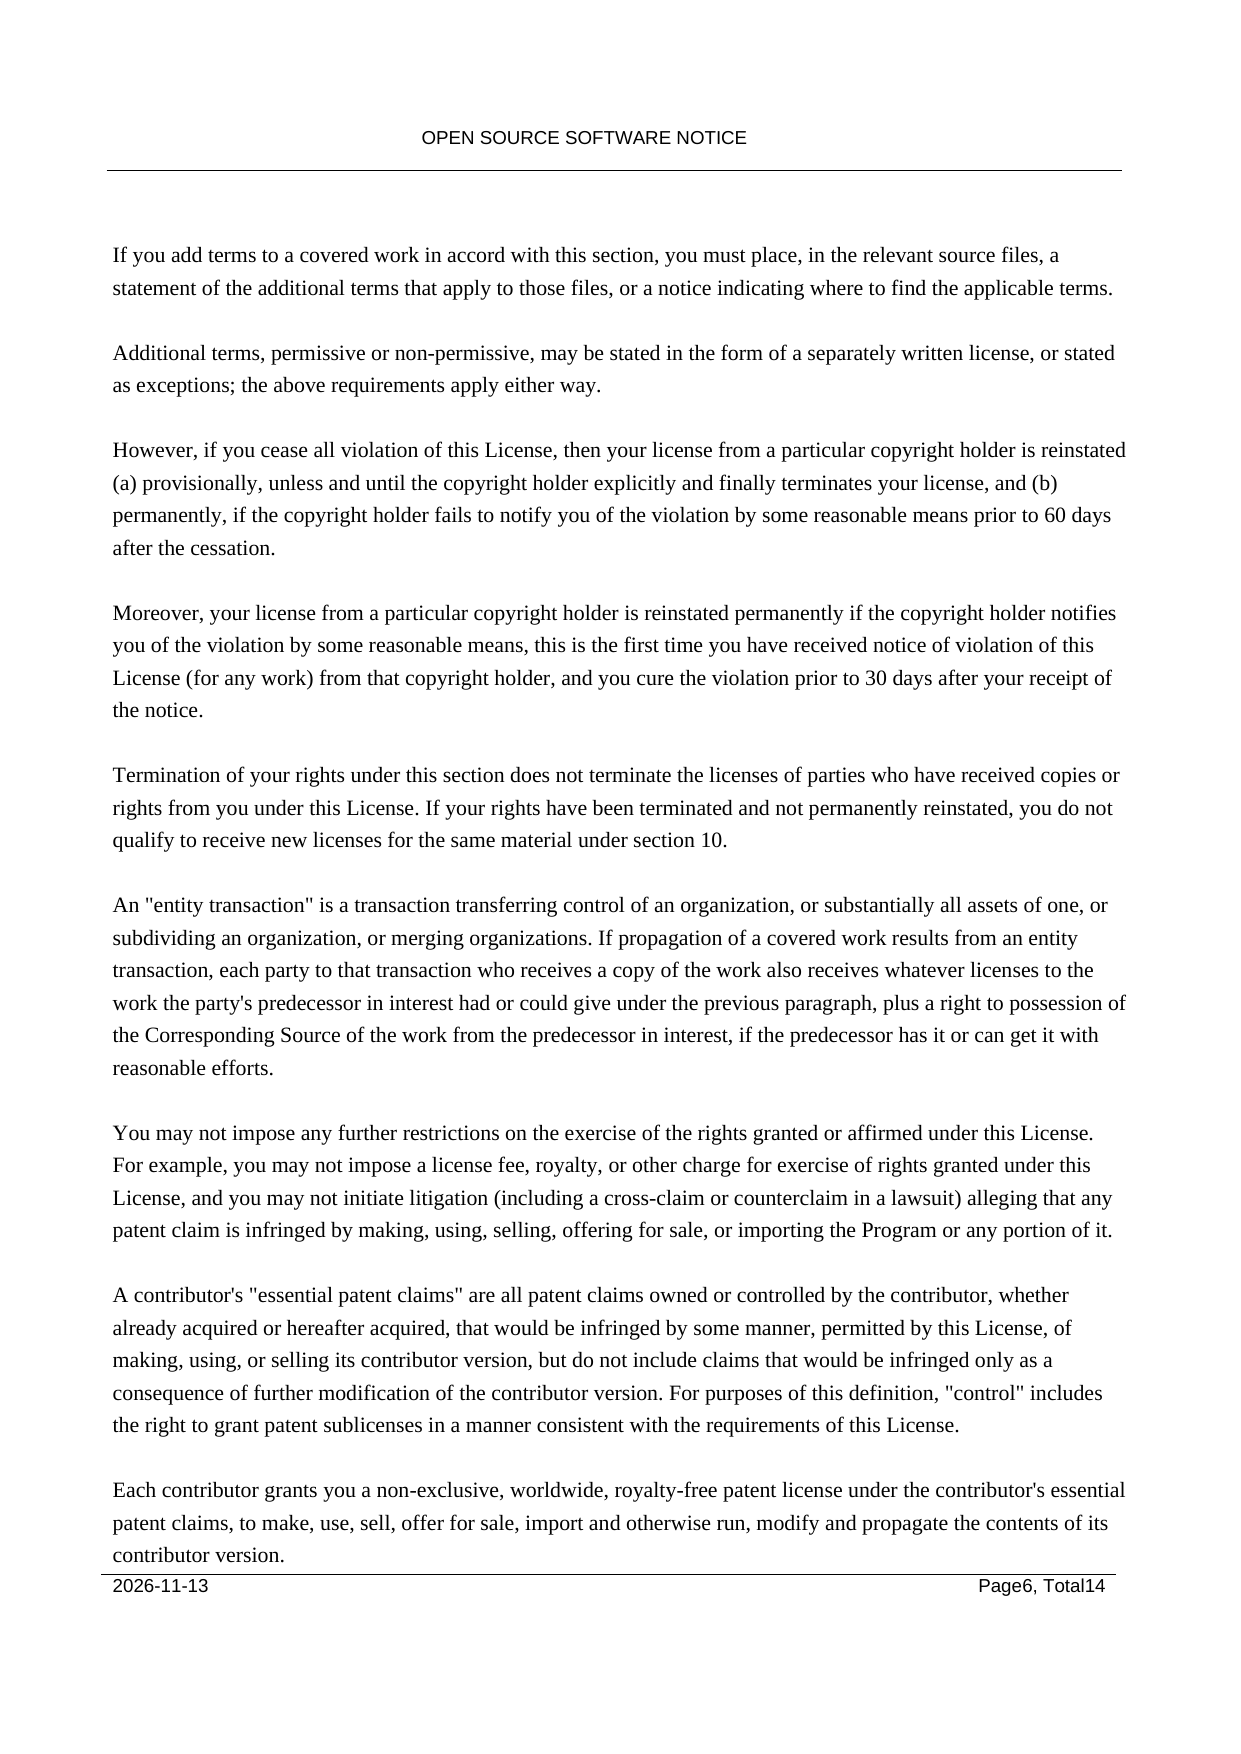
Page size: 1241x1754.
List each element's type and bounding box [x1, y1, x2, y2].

text [112, 206, 1128, 1571]
